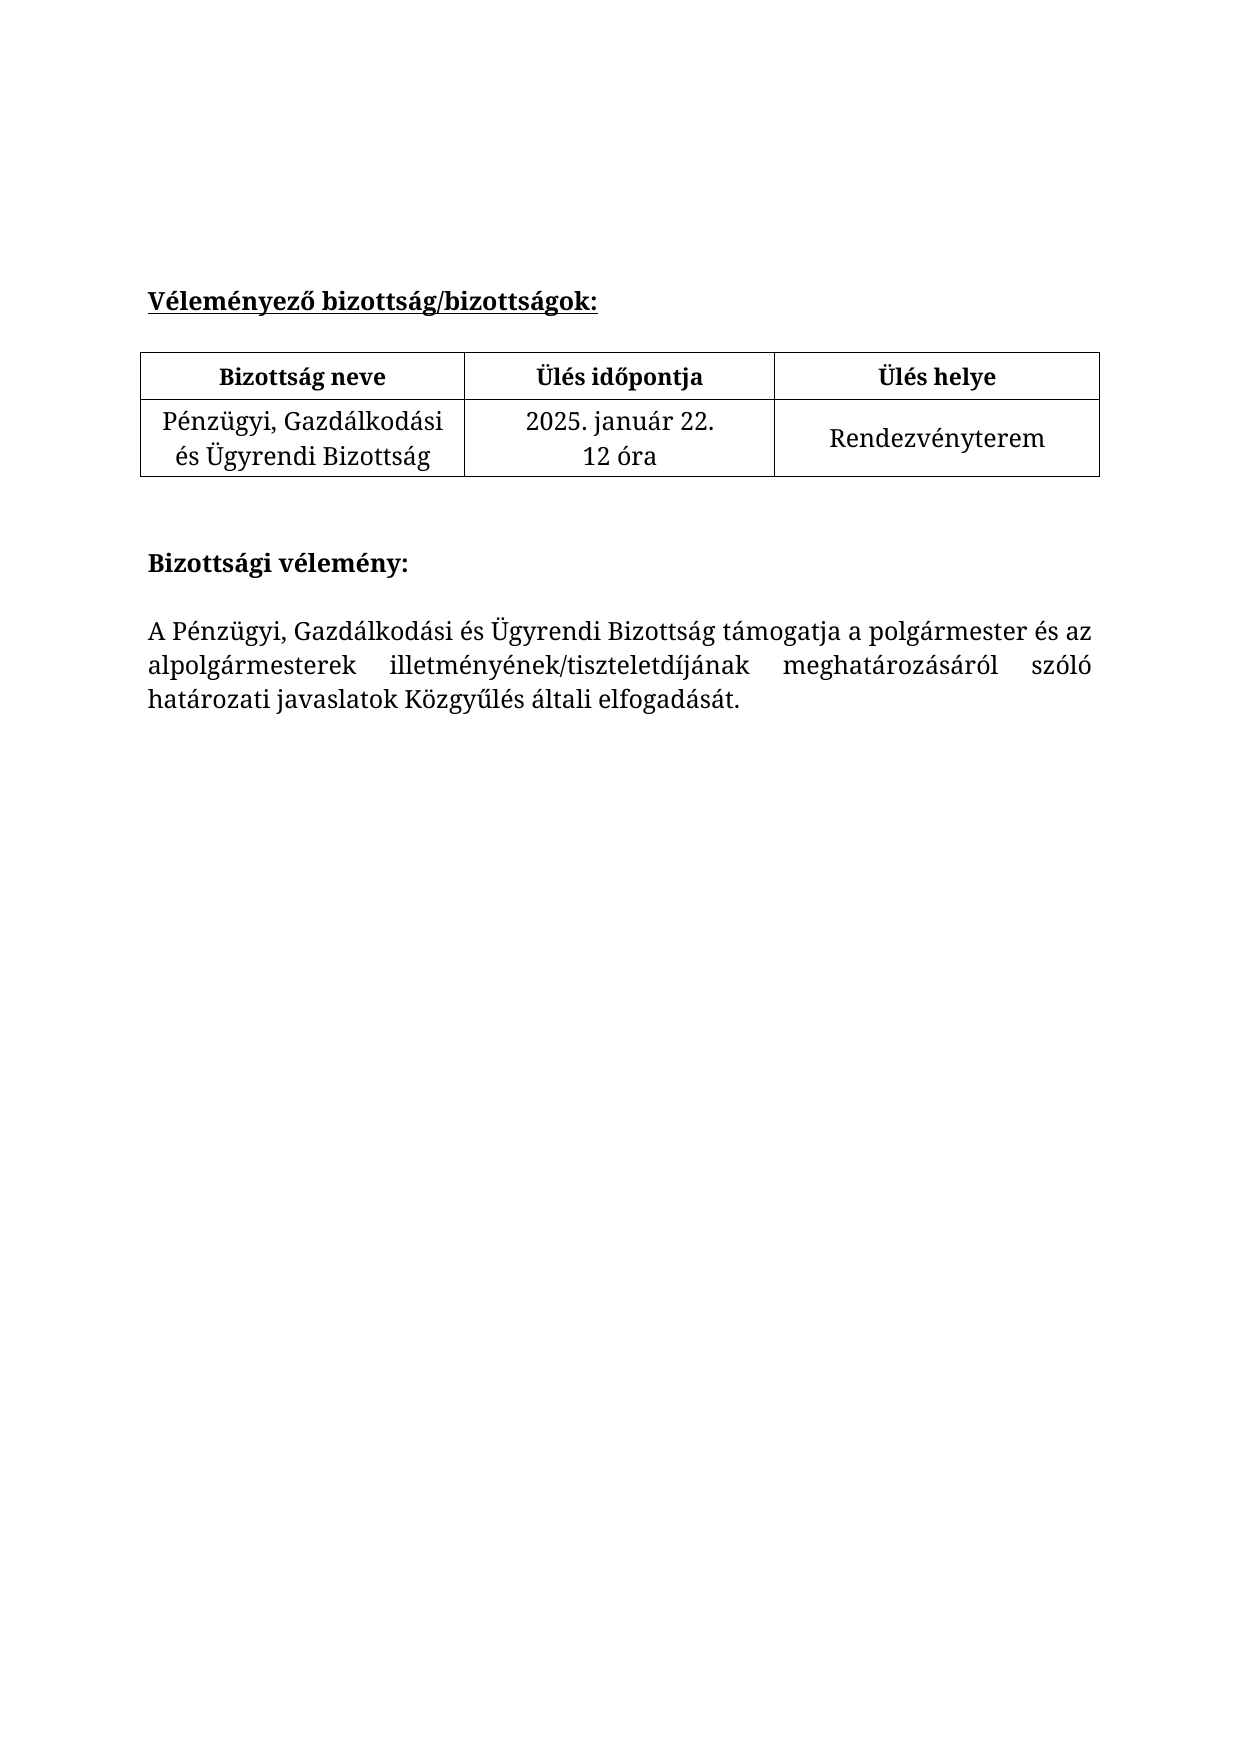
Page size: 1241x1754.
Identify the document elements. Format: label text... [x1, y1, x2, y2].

table_header Ülés helye [775, 353, 1099, 399]
text Véleményező bizottság/bizottságok: [148, 284, 1093, 318]
table_header Bizottság neve [141, 353, 464, 399]
text Bizottsági vélemény: [148, 545, 1093, 579]
table_cell 2025. január 22. 12 óra [465, 400, 774, 476]
table_header Ülés időpontja [465, 353, 774, 399]
table_cell Pénzügyi, Gazdálkodási és Ügyrendi Bizottság [141, 400, 464, 476]
text A Pénzügyi, Gazdálkodási és Ügyrendi Bizottság támogatja a polgármester és az alpolgármesterek illetményének/tiszteletdíjának meghatározásáról szóló határozati javaslatok Közgyűlés általi elfogadását. [148, 613, 1093, 716]
table_cell Rendezvényterem [775, 400, 1099, 476]
